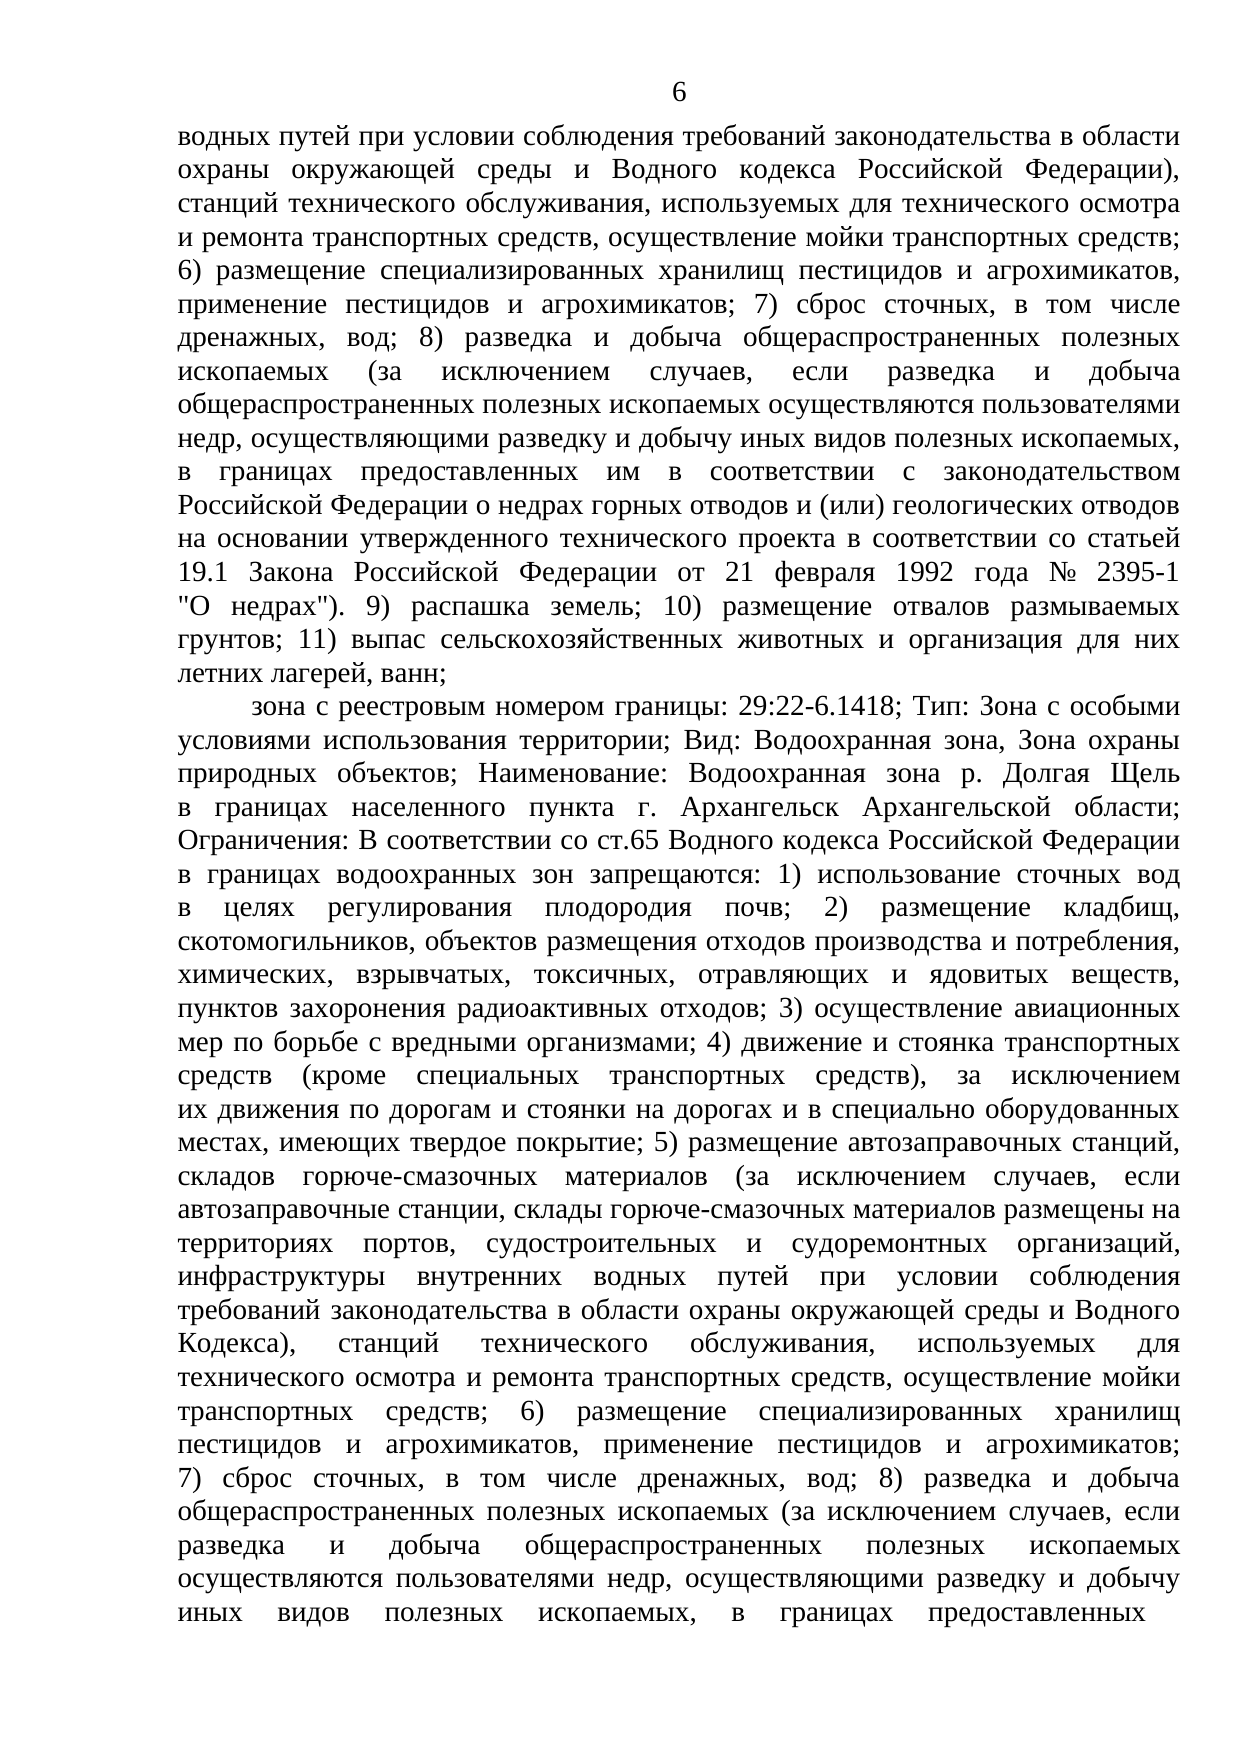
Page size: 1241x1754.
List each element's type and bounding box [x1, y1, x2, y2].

text [177, 118, 1181, 688]
text [177, 688, 1181, 1627]
